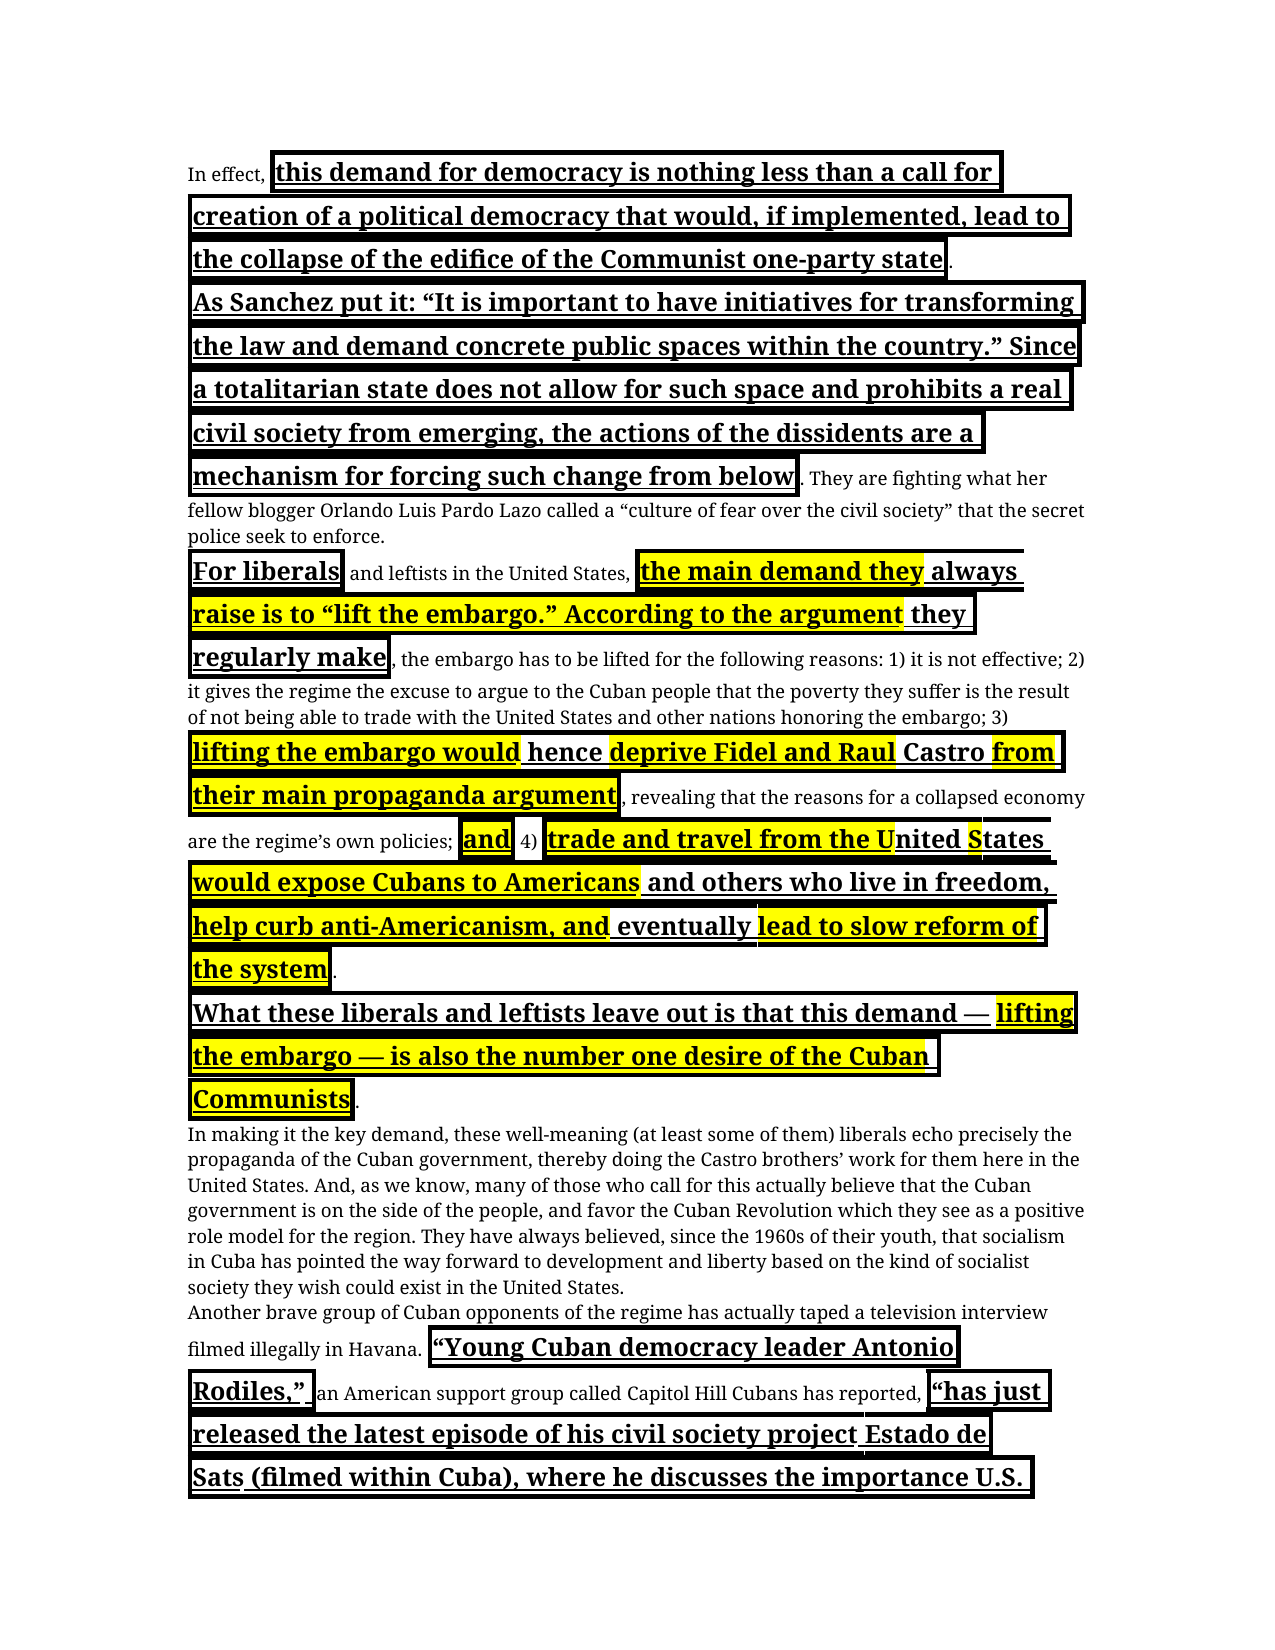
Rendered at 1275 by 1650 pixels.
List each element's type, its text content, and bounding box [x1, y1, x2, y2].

text As Sanchez put it: “It is important to have initiatives for transforming the law and demand concrete public spaces within the country.” Since a totalitarian state does not allow for such space and prohibits a real civil society from emerging, the actions of the dissidents are a mechanism for forcing such change from below. They are fighting what her fellow blogger Orlando Luis Pardo Lazo called a “culture of fear over the civil society” that the secret police seek to enforce. [187, 280, 1087, 548]
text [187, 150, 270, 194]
text In making it the key demand, these well-meaning (at least some of them) liberals echo precisely the propaganda of the Cuban government, thereby doing the Castro brothers’ work for them here in the United States. And, as we know, many of those who call for this actually believe that the Cuban government is on the side of the people, and favor the Cuban Revolution which they see as a positive role model for the region. They have always believed, since the 1960s of their youth, that socialism in Cuba has pointed the way forward to development and liberty based on the kind of socialist society they wish could exist in the United States. [187, 1121, 1087, 1299]
text What these liberals and leftists leave out is that this demand — lifting the embargo — is also the number one desire of the Cuban Communists. [192, 995, 996, 1029]
text In effect, this demand for democracy is nothing less than a call for creation of a political democracy that would, if implemented, lead to the collapse of the edifice of the Communist one-party state. [192, 198, 1068, 227]
text What these liberals and leftists leave out is that this demand — lifting the embargo — is also the number one desire of the Cuban Communists. [355, 991, 1087, 1121]
text For liberals and leftists in the United States, the main demand they always raise is to “lift the embargo.” According to the argument they regularly make, the embargo has to be lifted for the following reasons: 1) it is not effective; 2) it gives the regime the excuse to argue to the Cuban people that the poverty they suffer is the result of not being able to trade with the United States and other nations honoring the embargo; 3) lifting the embargo would hence deprive Fidel and Raul Castro from their main propaganda argument, revealing that the reasons for a collapsed economy are the regime’s own policies; and 4) trade and travel from the United States would expose Cubans to Americans and others who live in freedom, help curb anti-Americanism, and eventually lead to slow reform of the system. [187, 548, 1087, 991]
text In effect, this demand for democracy is nothing less than a call for creation of a political democracy that would, if implemented, lead to the collapse of the edifice of the Communist one-party state. [271, 150, 1087, 280]
text In effect, this demand for democracy is nothing less than a call for creation of a political democracy that would, if implemented, lead to the collapse of the edifice of the Communist one-party state. [192, 242, 944, 270]
